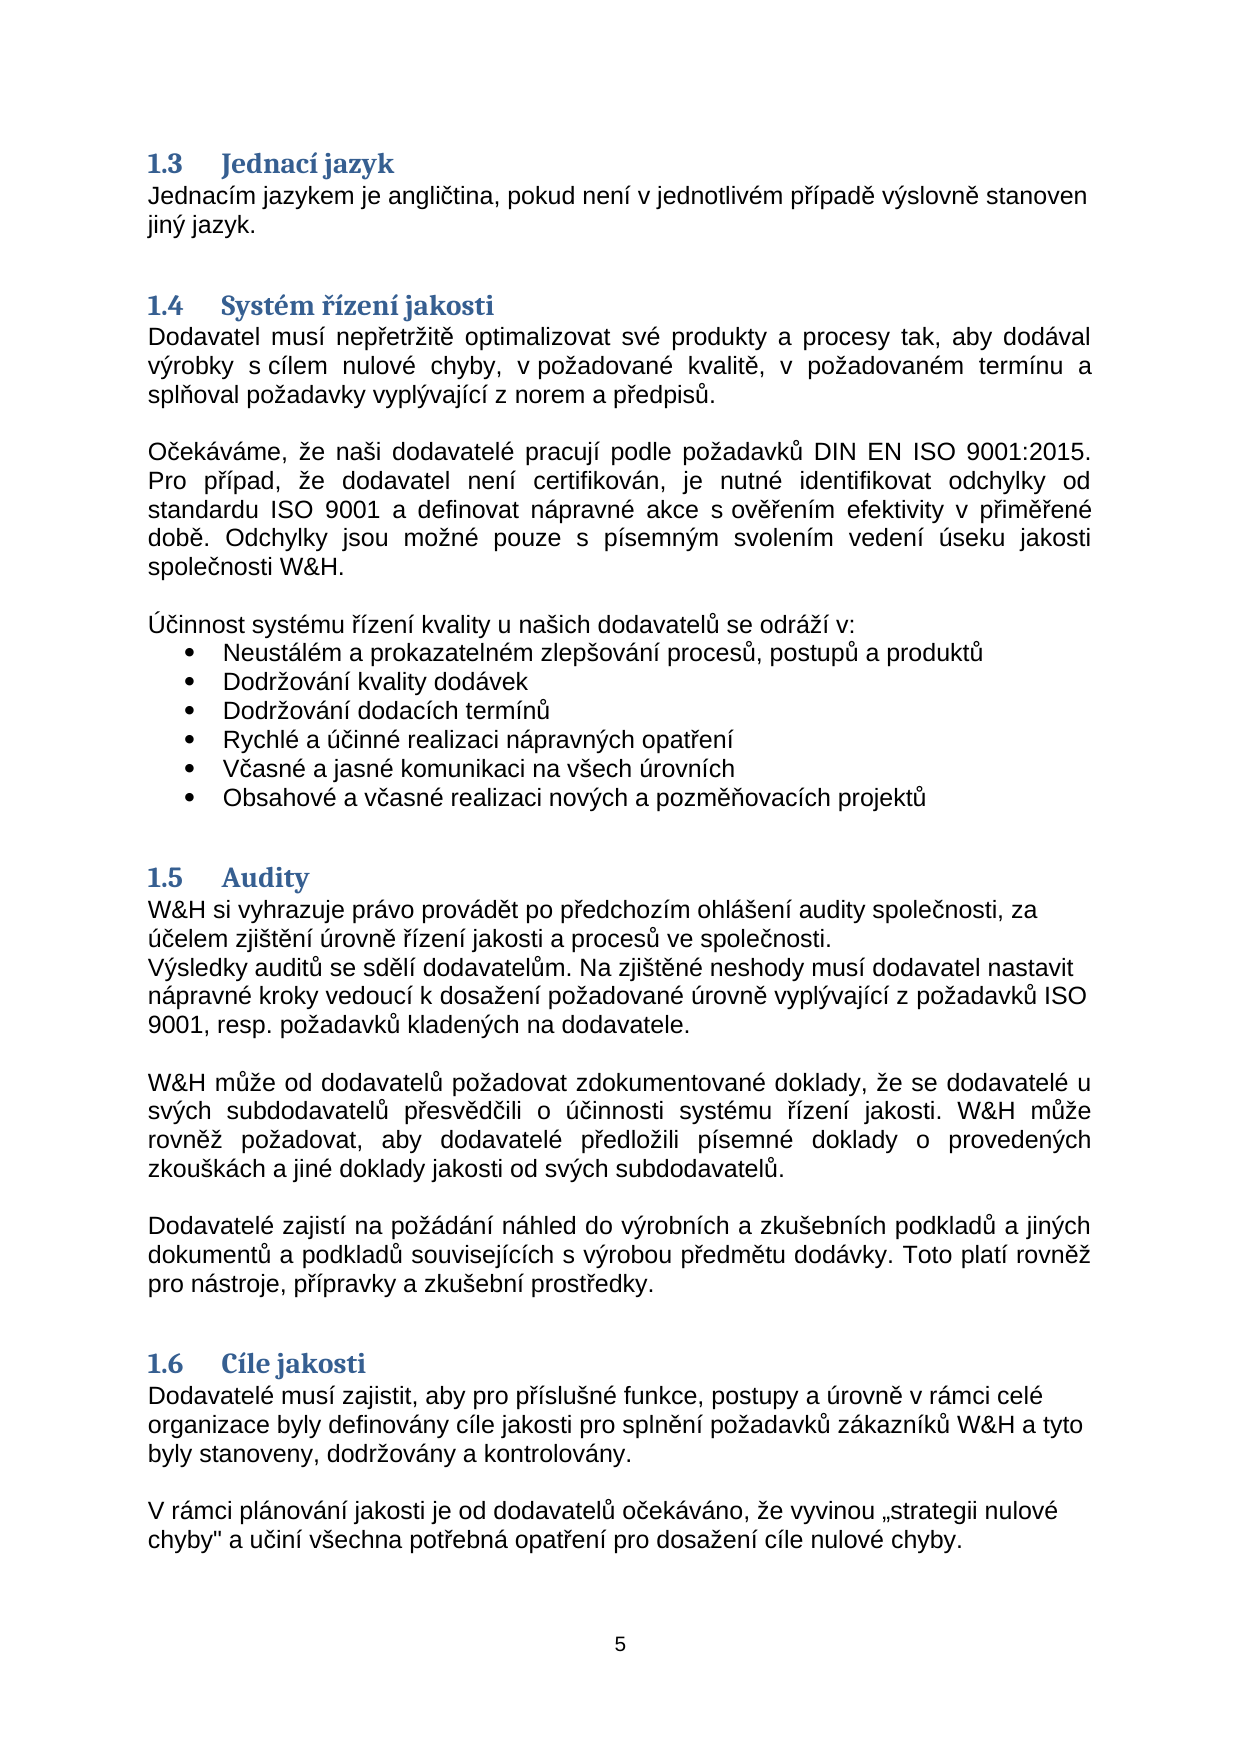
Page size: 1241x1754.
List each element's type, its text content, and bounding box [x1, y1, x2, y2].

list Dodržování kvality dodávek [185, 667, 1093, 696]
text Dodavatelé musí zajistit, aby pro příslušné funkce, postupy a úrovně v rámci celé organizace byly definovány cíle jakosti pro splnění požadavků zákazníků W&H a tyto byly stanoveny, dodržovány a kontrolovány. [148, 1381, 1093, 1467]
list Obsahové a včasné realizaci nových a pozměňovacích projektů [185, 783, 1093, 812]
text Účinnost systému řízení kvality u našich dodavatelů se odráží v: [148, 610, 1093, 638]
text V rámci plánování jakosti je od dodavatelů očekáváno, že vyvinou „strategii nulové chyby" a učiní všechna potřebná opatření pro dosažení cíle nulové chyby. [148, 1496, 1093, 1554]
subtitle 1.6 Cíle jakosti [148, 1348, 1093, 1381]
subtitle 1.4 Systém řízení jakosti [148, 289, 1093, 322]
text Dodavatelé zajistí na požádání náhled do výrobních a zkušebních podkladů a jiných dokumentů a podkladů souvisejících s výrobou předmětu dodávky. Toto platí rovněž pro nástroje, přípravky a zkušební prostředky. [148, 1211, 1093, 1298]
list Rychlé a účinné realizaci nápravných opatření [185, 725, 1093, 754]
text W&H si vyhrazuje právo provádět po předchozím ohlášení audity společnosti, za účelem zjištění úrovně řízení jakosti a procesů ve společnosti. [148, 895, 1093, 953]
text Očekáváme, že naši dodavatelé pracují podle požadavků DIN EN ISO 9001:2015. Pro případ, že dodavatel není certifikován, je nutné identifikovat odchylky od standardu ISO 9001 a definovat nápravné akce s ověřením efektivity v přiměřené době. Odchylky jsou možné pouze s písemným svolením vedení úseku jakosti společnosti W&H. [148, 437, 1093, 581]
text W&H může od dodavatelů požadovat zdokumentované doklady, že se dodavatelé u svých subdodavatelů přesvědčili o účinnosti systému řízení jakosti. W&H může rovněž požadovat, aby dodavatelé předložili písemné doklady o provedených zkouškách a jiné doklady jakosti od svých subdodavatelů. [148, 1068, 1093, 1183]
text Dodavatel musí nepřetržitě optimalizovat své produkty a procesy tak, aby dodával výrobky s cílem nulové chyby, v požadované kvalitě, v požadovaném termínu a splňoval požadavky vyplývající z norem a předpisů. [148, 322, 1093, 408]
list Dodržování dodacích termínů [185, 696, 1093, 725]
text Jednacím jazykem je angličtina, pokud není v jednotlivém případě výslovně stanoven jiný jazyk. [148, 181, 1093, 239]
subtitle 1.5 Audity [148, 862, 1093, 895]
text Výsledky auditů se sdělí dodavatelům. Na zjištěné neshody musí dodavatel nastavit nápravné kroky vedoucí k dosažení požadované úrovně vyplývající z požadavků ISO 9001, resp. požadavků kladených na dodavatele. [148, 953, 1093, 1039]
list Neustálém a prokazatelném zlepšování procesů, postupů a produktů [185, 638, 1093, 667]
subtitle 1.3 Jednací jazyk [148, 148, 1093, 181]
list Včasné a jasné komunikaci na všech úrovních [185, 754, 1093, 783]
